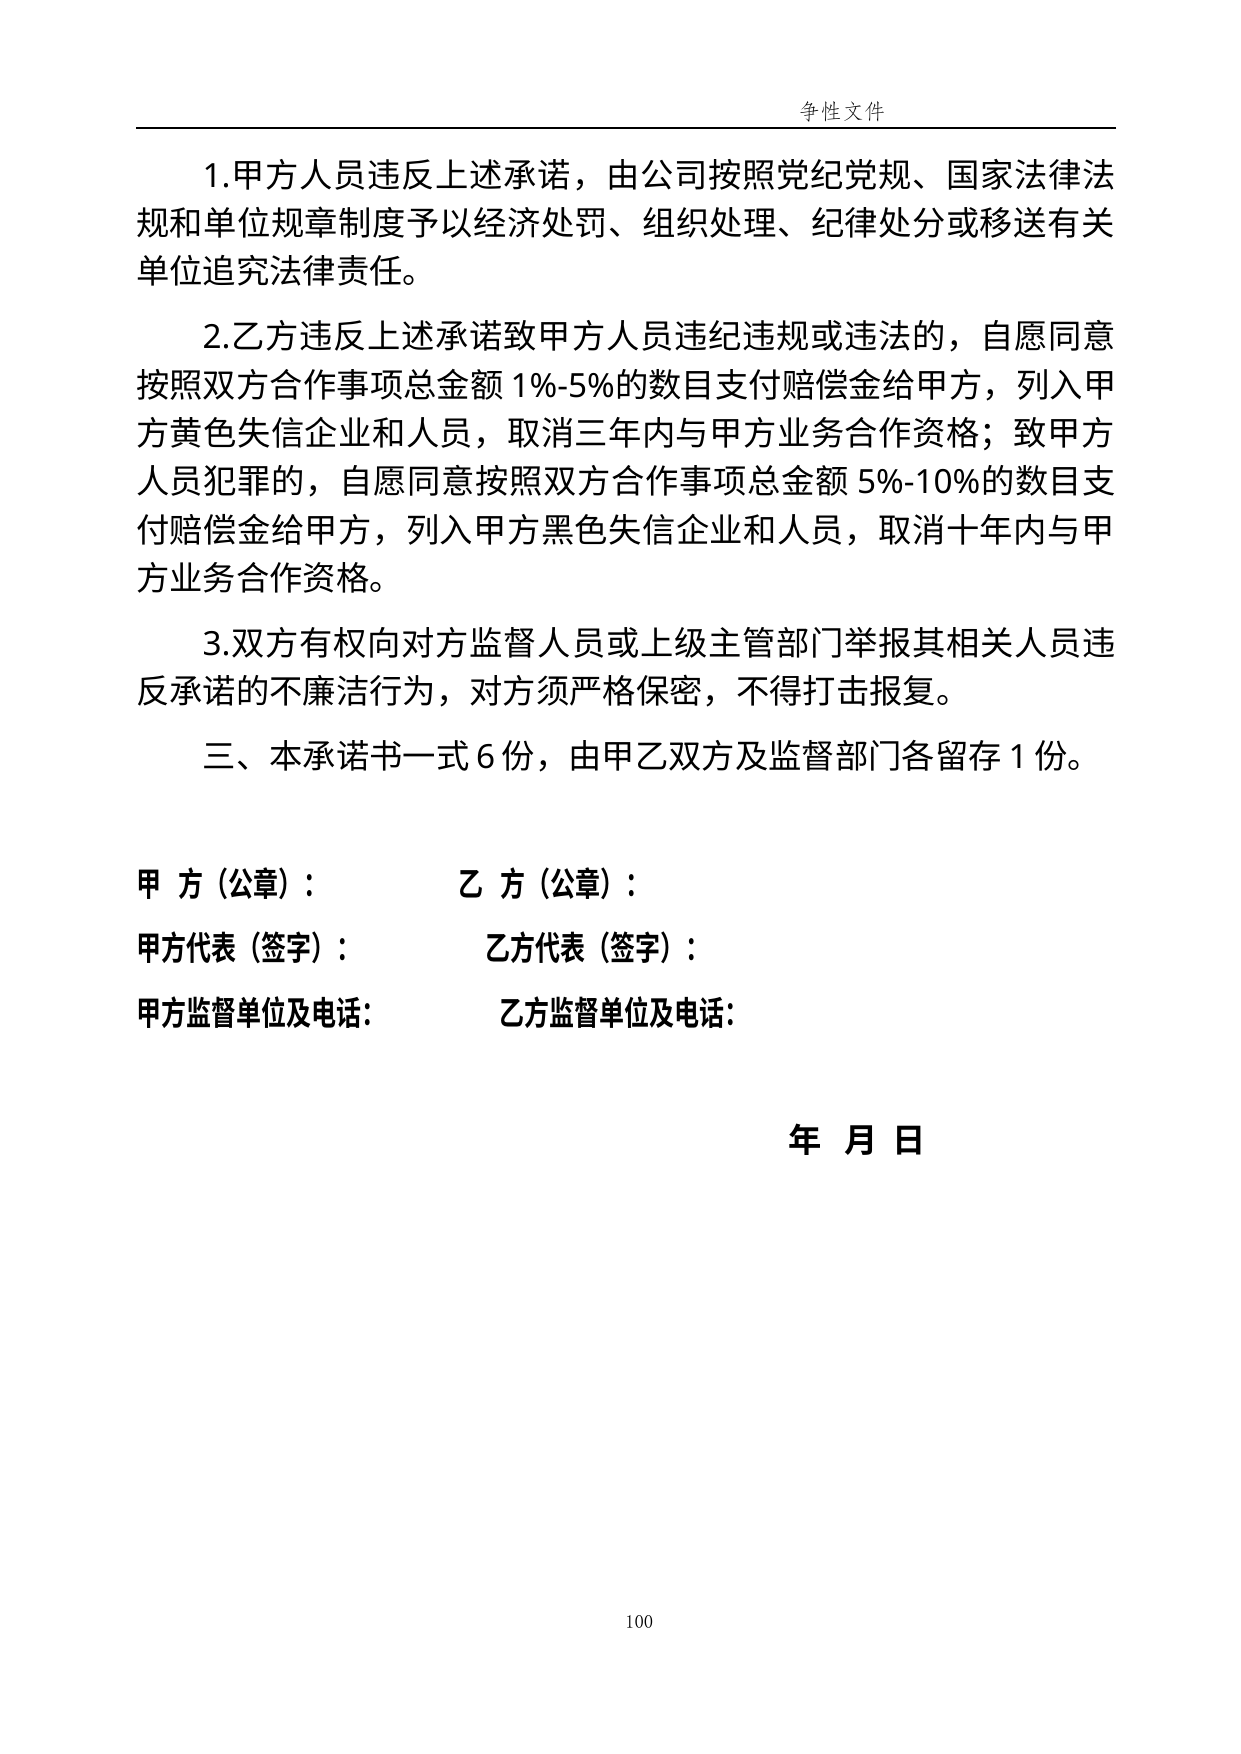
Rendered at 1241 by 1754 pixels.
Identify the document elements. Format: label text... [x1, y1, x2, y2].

text 年 月 日 [136, 1114, 1116, 1162]
text 3.双方有权向对方监督人员或上级主管部门举报其相关人员违反承诺的不廉洁行为，对方须严格保密，不得打击报复。 [136, 617, 1116, 713]
text 1.甲方人员违反上述承诺，由公司按照党纪党规、国家法律法规和单位规章制度予以经济处罚、组织处理、纪律处分或移送有关单位追究法律责任。 [136, 148, 1116, 293]
text 甲方监督单位及电话： 乙方监督单位及电话： [136, 987, 1116, 1035]
text 三、本承诺书一式6份，由甲乙双方及监督部门各留存1份。 [136, 730, 1116, 778]
text 2.乙方违反上述承诺致甲方人员违纪违规或违法的，自愿同意按照双方合作事项总金额1%-5%的数目支付赔偿金给甲方，列入甲方黄色失信企业和人员，取消三年内与甲方业务合作资格；致甲方人员犯罪的，自愿同意按照双方合作事项总金额5%-10%的数目支付赔偿金给甲方，列入甲方黑色失信企业和人员，取消十年内与甲方业务合作资格。 [136, 310, 1116, 600]
text 甲方代表（签字）： 乙方代表（签字）： [136, 922, 1116, 970]
text 甲 方（公章）： 乙 方（公章）： [136, 857, 1116, 906]
